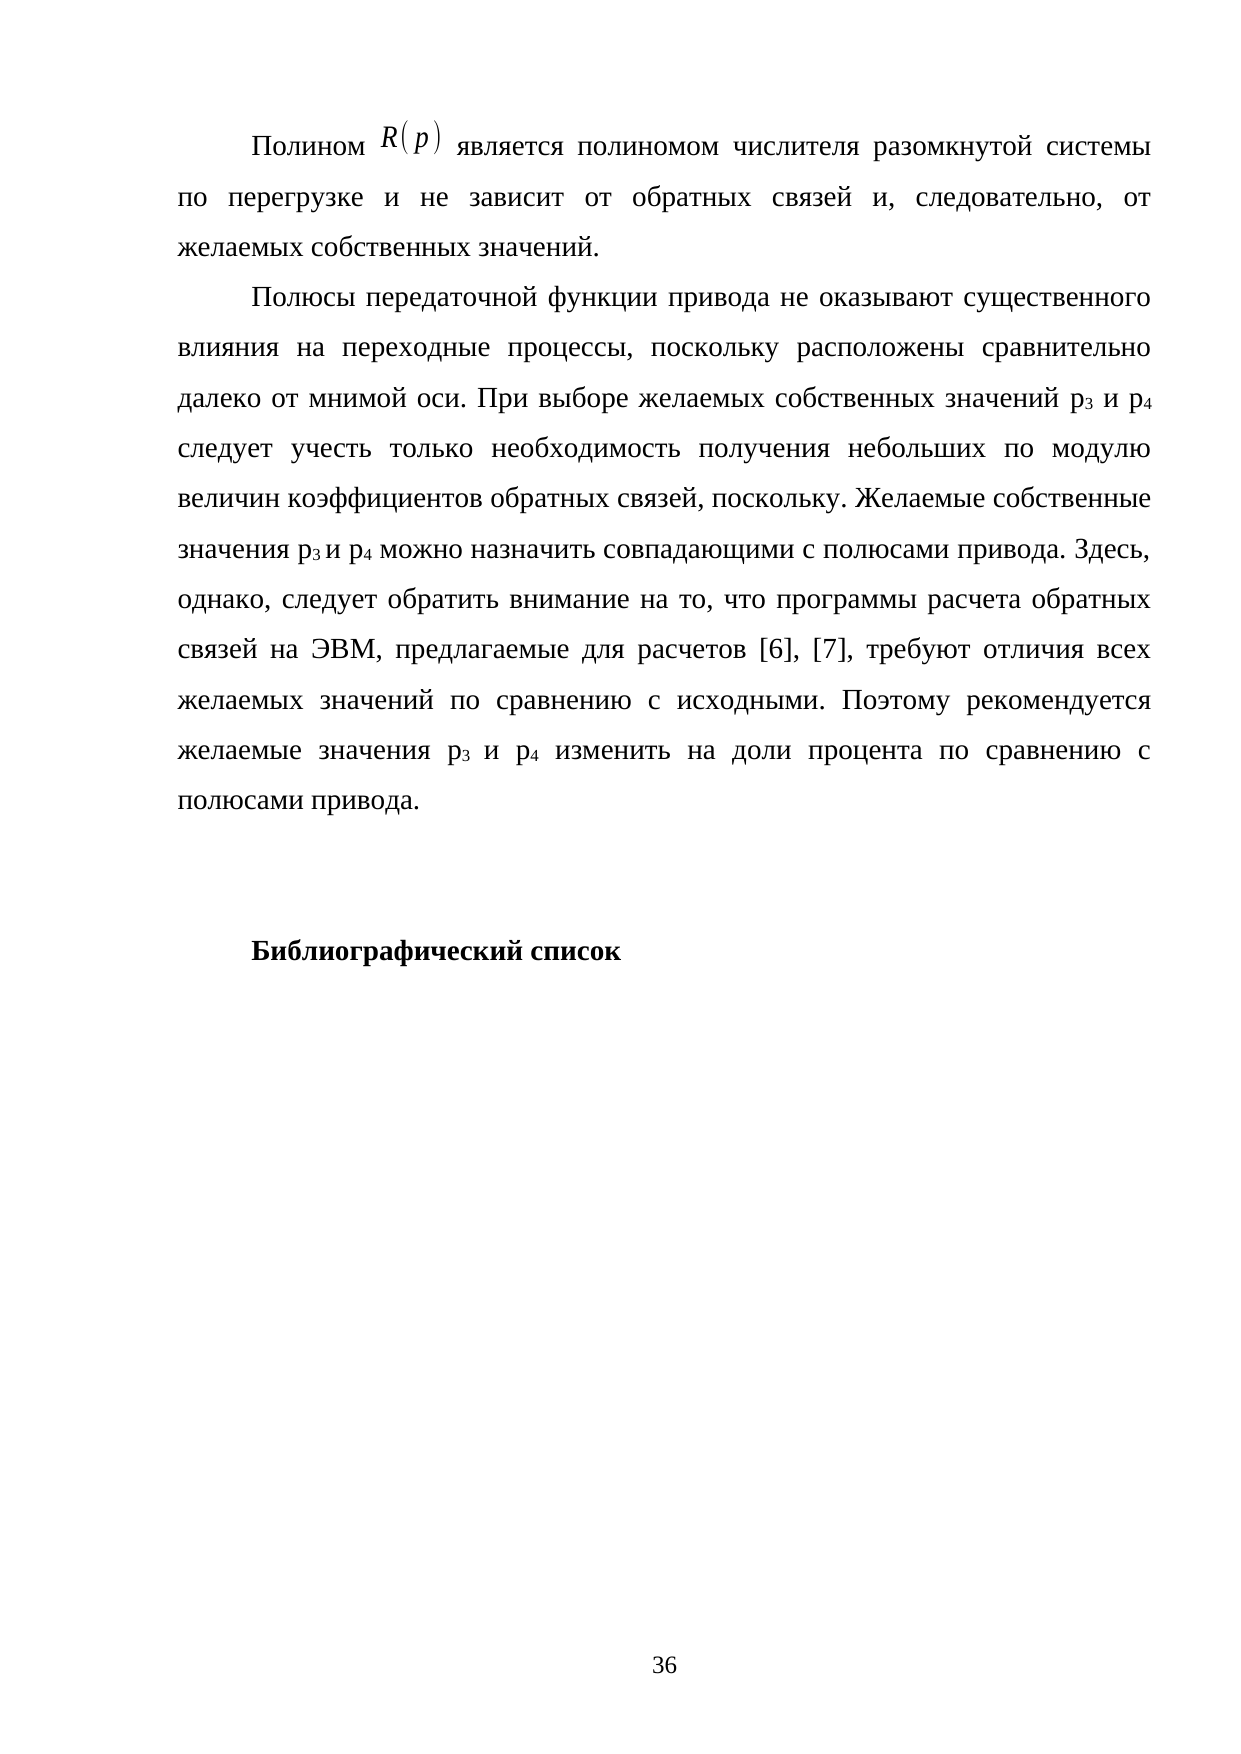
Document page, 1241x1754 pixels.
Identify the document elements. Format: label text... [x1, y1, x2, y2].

text Полюсы передаточной функции привода не оказывают существенного влияния на переходные процессы, поскольку расположены сравнительно далеко от мнимой оси. При выборе желаемых собственных значений p3 и p4 следует учесть только необходимость получения небольших по модулю величин коэффициентов обратных связей, поскольку. Желаемые собственные значения p3 и p4 можно назначить совпадающими с полюсами привода. Здесь, однако, следует обратить внимание на то, что программы расчета обратных связей на ЭВМ, предлагаемые для расчетов [6], [7], требуют отличия всех желаемых значений по сравнению с исходными. Поэтому рекомендуется желаемые значения p3 и p4 изменить на доли процента по сравнению с полюсами привода. [177, 279, 1152, 816]
text Полином является полиномом числителя разомкнутой системы по перегрузке и не зависит от обратных связей и, следовательно, от желаемых собственных значений. [177, 118, 1152, 262]
text Библиографический список [177, 933, 1152, 967]
